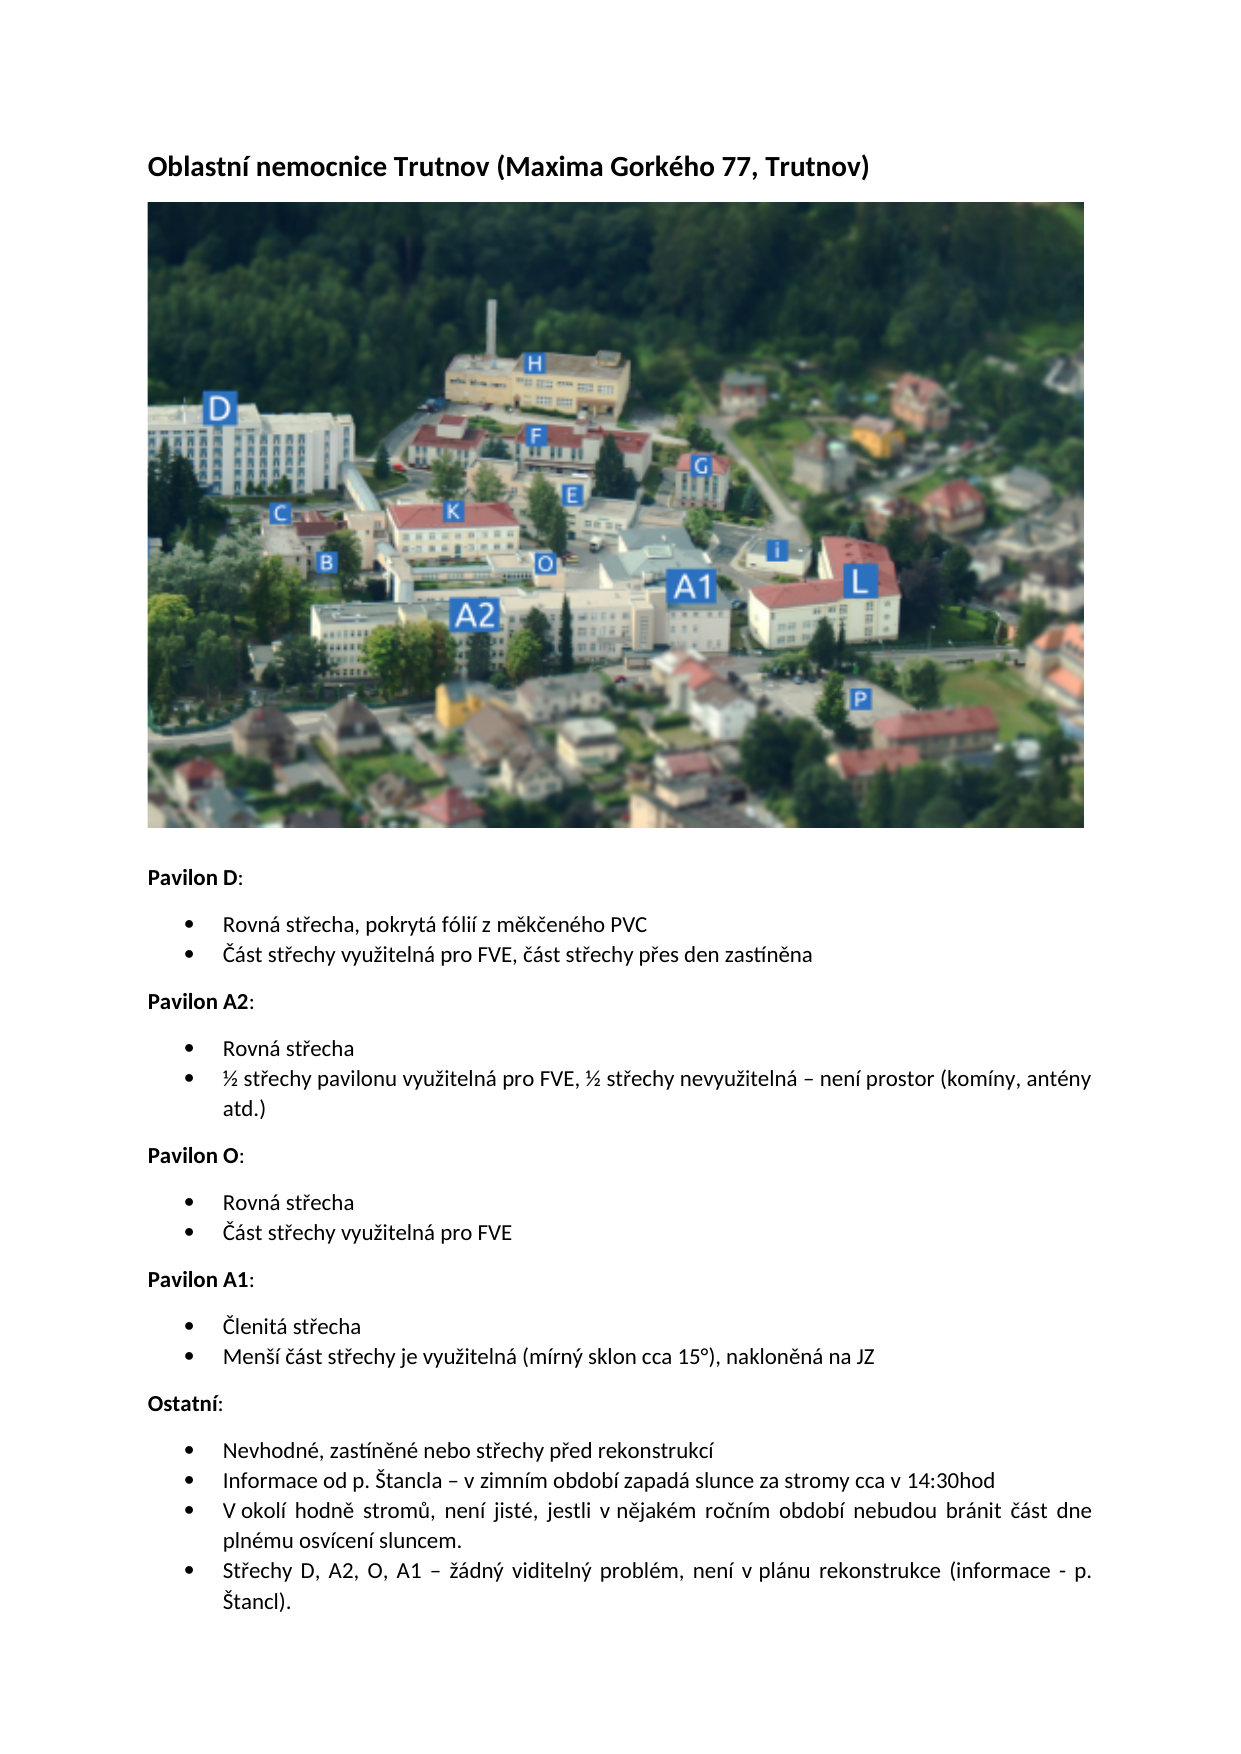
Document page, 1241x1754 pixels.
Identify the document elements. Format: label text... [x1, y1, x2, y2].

list Rovná střecha [185, 1034, 1093, 1062]
text Ostatní: [148, 1389, 1093, 1417]
text Pavilon A1: [148, 1265, 1093, 1293]
list Členitá střecha [185, 1312, 1093, 1340]
list Část střechy využitelná pro FVE [185, 1218, 1093, 1246]
text Pavilon D: [148, 863, 1093, 891]
list Informace od p. Štancla – v zimním období zapadá slunce za stromy cca v 14:30hod [185, 1466, 1093, 1494]
text Oblastní nemocnice Trutnov (Maxima Gorkého 77, Trutnov) [148, 148, 1093, 183]
text Pavilon A2: [148, 987, 1093, 1015]
list Část střechy využitelná pro FVE, část střechy přes den zastíněna [185, 940, 1093, 968]
list Rovná střecha, pokrytá fólií z měkčeného PVC [185, 910, 1093, 938]
list ½ střechy pavilonu využitelná pro FVE, ½ střechy nevyužitelná – není prostor (komíny, antény atd.) [185, 1064, 1093, 1122]
picture [147, 202, 1084, 828]
list Rovná střecha [185, 1188, 1093, 1216]
list Nevhodné, zastíněné nebo střechy před rekonstrukcí [185, 1436, 1093, 1464]
text Pavilon O: [148, 1141, 1093, 1169]
list Menší část střechy je využitelná (mírný sklon cca 15°), nakloněná na JZ [185, 1342, 1093, 1370]
list Střechy D, A2, O, A1 – žádný viditelný problém, není v plánu rekonstrukce (informace - p. Štancl). [185, 1557, 1093, 1615]
list V okolí hodně stromů, není jisté, jestli v nějakém ročním období nebudou bránit část dne plnému osvícení sluncem. [185, 1496, 1093, 1554]
